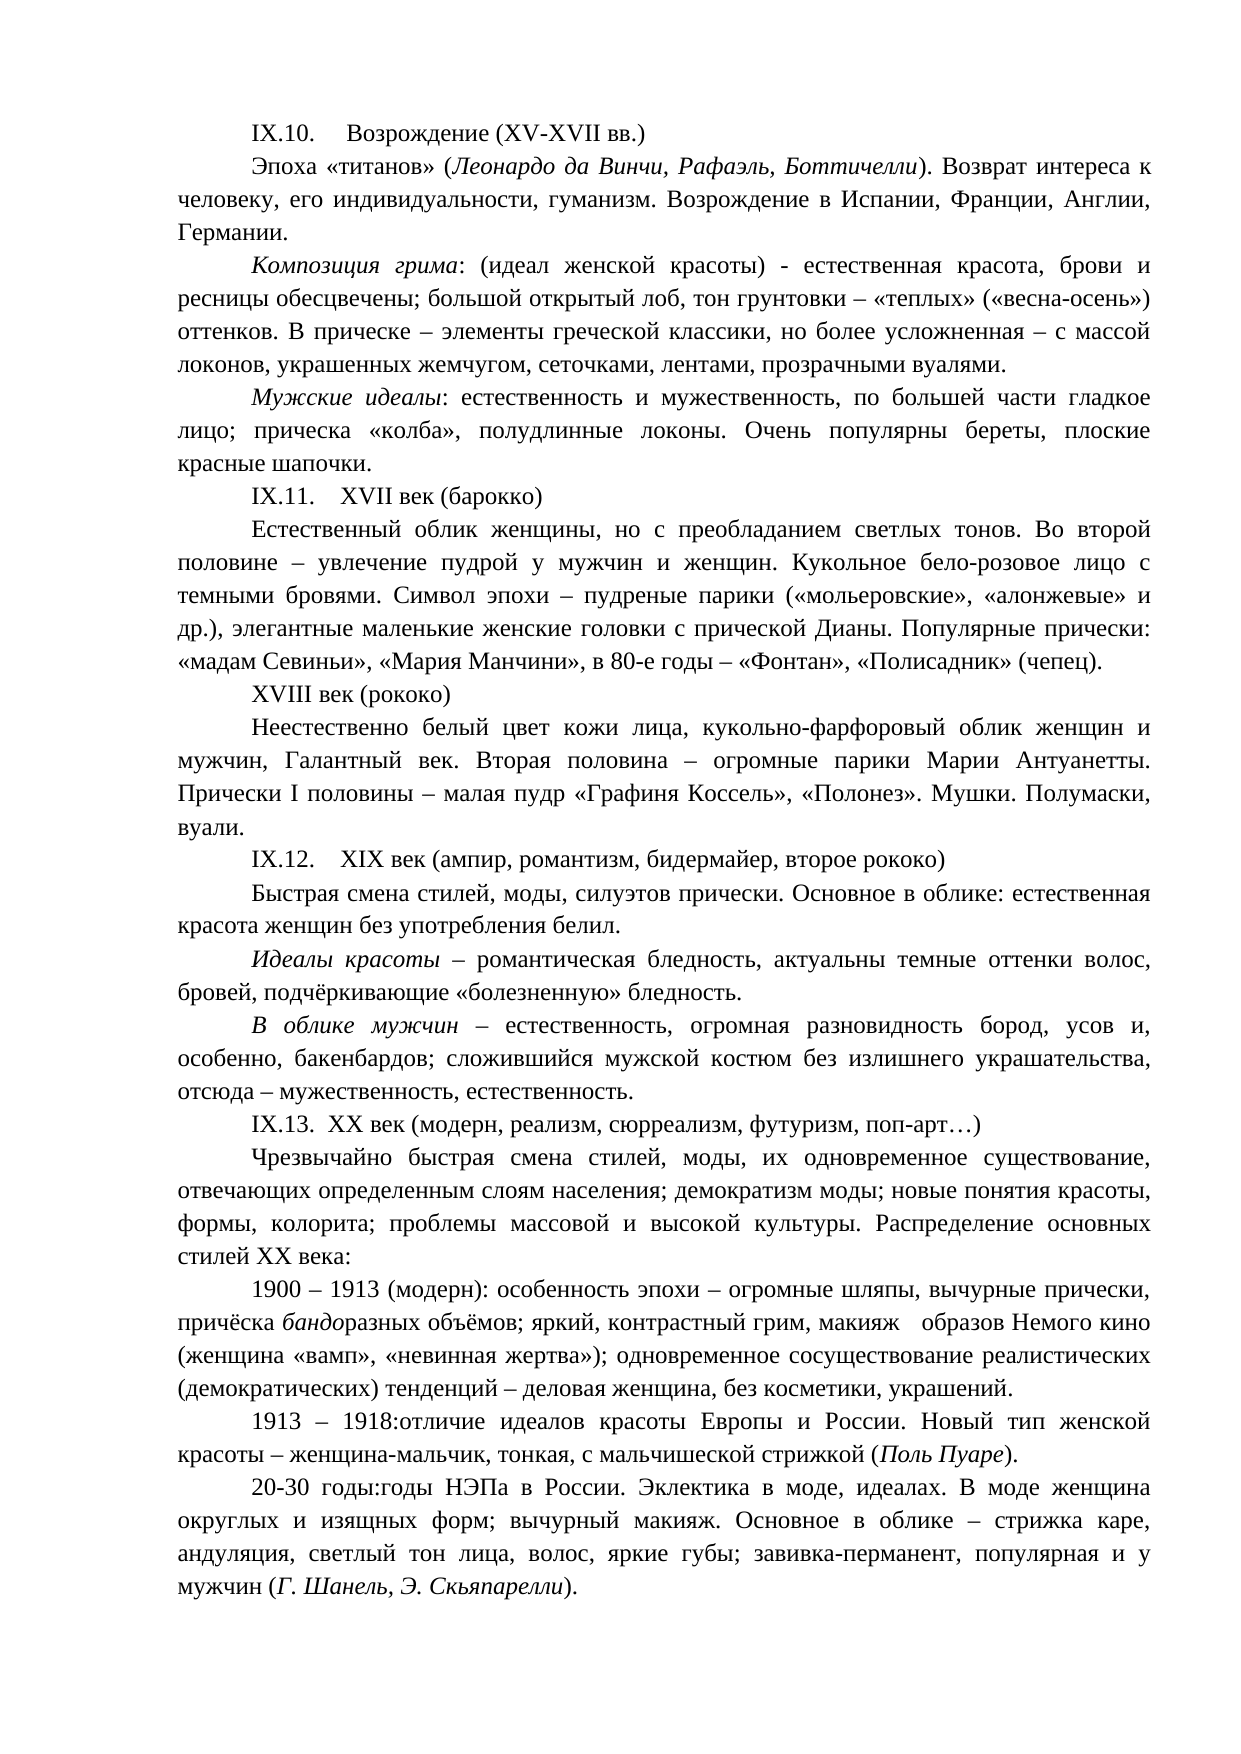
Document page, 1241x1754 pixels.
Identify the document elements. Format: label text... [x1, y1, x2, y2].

text IX.11. XVII век (барокко) [177, 481, 1152, 510]
text IX.13. XX век (модерн, реализм, сюрреализм, футуризм, поп-арт…) [177, 1109, 1152, 1137]
text Неестественно белый цвет кожи лица, кукольно-фарфоровый облик женщин и мужчин, Галантный век. Вторая половина – огромные парики Марии Антуанетты. Прически I половины – малая пудр «Графиня Коссель», «Полонез». Мушки. Полумаски, вуали. [177, 712, 1152, 840]
text IX.12. XIX век (ампир, романтизм, бидермайер, второе рококо) [177, 844, 1152, 873]
text Естественный облик женщины, но с преобладанием светлых тонов. Во второй половине – увлечение пудрой у мужчин и женщин. Кукольное бело-розовое лицо с темными бровями. Символ эпохи – пудреные парики («мольеровские», «алонжевые» и др.), элегантные маленькие женские головки с прической Дианы. Популярные прически: «мадам Севиньи», «Мария Манчини», в 80-е годы – «Фонтан», «Полисадник» (чепец). [177, 514, 1152, 675]
text XVIII век (рококо) [177, 679, 1152, 708]
text Быстрая смена стилей, моды, силуэтов прически. Основное в облике: естественная красота женщин без употребления белил. [177, 878, 1152, 939]
text 20-30 годы:годы НЭПа в России. Эклектика в моде, идеалах. В моде женщина округлых и изящных форм; вычурный макияж. Основное в облике – стрижка каре, андуляция, светлый тон лица, волос, яркие губы; завивка-перманент, популярная и у мужчин (Г. Шанель, Э. Скьяпарелли). [177, 1472, 1152, 1600]
text 1913 – 1918:отличие идеалов красоты Европы и России. Новый тип женской красоты – женщина-мальчик, тонкая, с мальчишеской стрижкой (Поль Пуаре). [177, 1406, 1152, 1468]
text Чрезвычайно быстрая смена стилей, моды, их одновременное существование, отвечающих определенным слоям населения; демократизм моды; новые понятия красоты, формы, колорита; проблемы массовой и высокой культуры. Распределение основных стилей ХХ века: [177, 1142, 1152, 1269]
text Мужские идеалы: естественность и мужественность, по большей части гладкое лицо; прическа «колба», полудлинные локоны. Очень популярны береты, плоские красные шапочки. [177, 382, 1152, 477]
text В облике мужчин – естественность, огромная разновидность бород, усов и, особенно, бакенбардов; сложившийся мужской костюм без излишнего украшательства, отсюда – мужественность, естественность. [177, 1010, 1152, 1104]
text Идеалы красоты – романтическая бледность, актуальны темные оттенки волос, бровей, подчёркивающие «болезненную» бледность. [177, 944, 1152, 1005]
text Эпоха «титанов» (Леонардо да Винчи, Рафаэль, Боттичелли). Возврат интереса к человеку, его индивидуальности, гуманизм. Возрождение в Испании, Франции, Англии, Германии. [177, 151, 1152, 246]
text IX.10. Возрождение (XV-XVII вв.) [177, 118, 1152, 147]
text 1900 – 1913 (модерн): особенность эпохи – огромные шляпы, вычурные прически, причёска бандоразных объёмов; яркий, контрастный грим, макияж образов Немого кино (женщина «вамп», «невинная жертва»); одновременное сосуществование реалистических (демократических) тенденций – деловая женщина, без косметики, украшений. [177, 1274, 1152, 1402]
text Композиция грима: (идеал женской красоты) - естественная красота, брови и ресницы обесцвечены; большой открытый лоб, тон грунтовки – «теплых» («весна-осень») оттенков. В прическе – элементы греческой классики, но более усложненная – с массой локонов, украшенных жемчугом, сеточками, лентами, прозрачными вуалями. [177, 250, 1152, 378]
